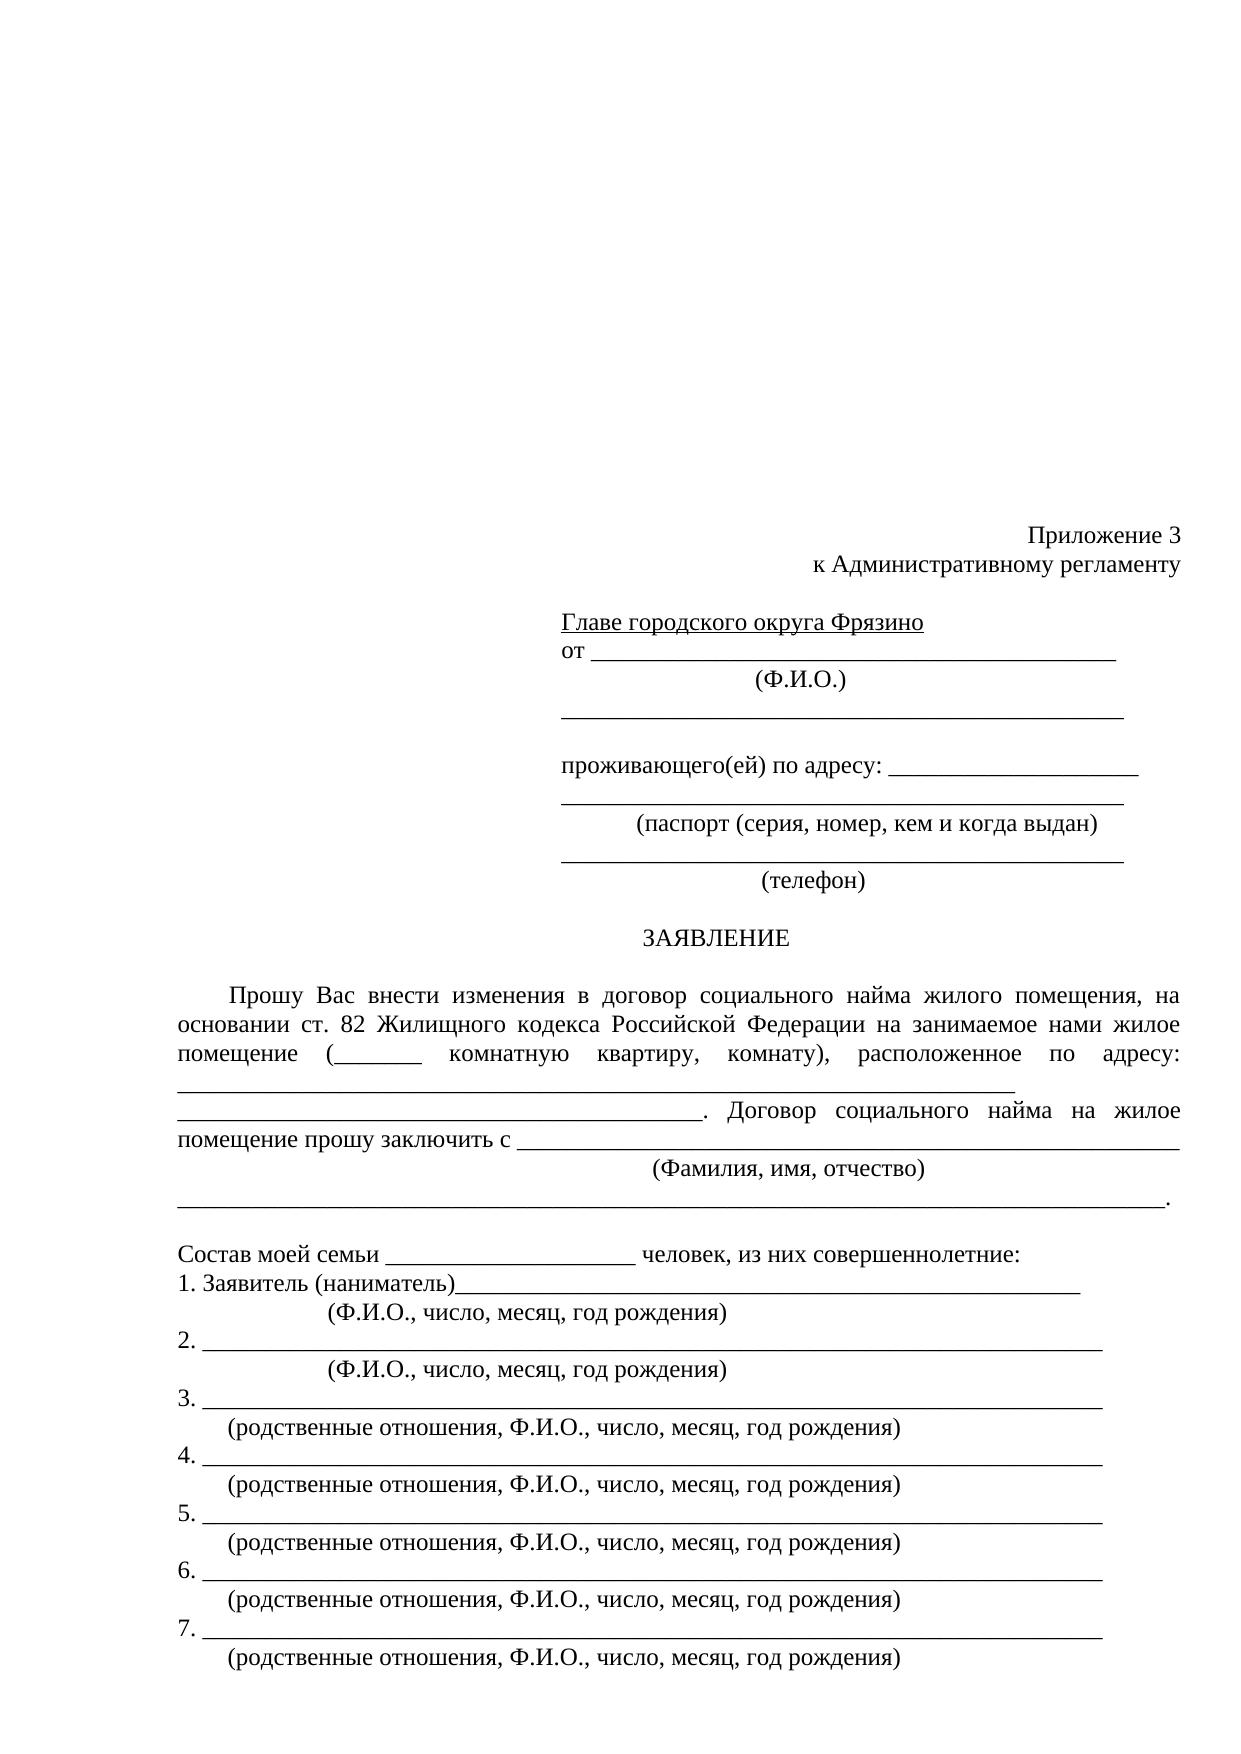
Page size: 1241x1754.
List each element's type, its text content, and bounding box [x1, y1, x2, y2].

text _____________________________________________ [561, 837, 1181, 866]
text к Административному регламенту [177, 549, 1181, 578]
text (Фамилия, имя, отчество) [177, 1153, 1181, 1182]
text Приложение 3 [177, 521, 1181, 549]
text (Ф.И.О., число, месяц, год рождения) [177, 1354, 1181, 1383]
text (Ф.И.О.) [561, 664, 1181, 693]
text _____________________________________________ [561, 779, 1181, 808]
text Прошу Вас внести изменения в договор социального найма жилого помещения, на основании ст. 82 Жилищного кодекса Российской Федерации на занимаемое нами жилое помещение (_______ комнатную квартиру, комнату), расположенное по адресу: ___________________________________________________________________ [177, 981, 1181, 1096]
text (родственные отношения, Ф.И.О., число, месяц, год рождения) [177, 1642, 1181, 1671]
text 6. ________________________________________________________________________ [177, 1556, 1181, 1584]
text 7. ________________________________________________________________________ [177, 1613, 1181, 1642]
text 3. ________________________________________________________________________ [177, 1383, 1181, 1412]
text 2. ________________________________________________________________________ [177, 1326, 1181, 1354]
text _______________________________________________________________________________. [177, 1182, 1181, 1211]
text (родственные отношения, Ф.И.О., число, месяц, год рождения) [177, 1527, 1181, 1556]
text __________________________________________. Договор социального найма на жилое помещение прошу заключить с _____________________________________________________ [177, 1096, 1181, 1153]
text (родственные отношения, Ф.И.О., число, месяц, год рождения) [177, 1469, 1181, 1498]
text 5. ________________________________________________________________________ [177, 1498, 1181, 1527]
text (Ф.И.О., число, месяц, год рождения) [177, 1297, 1181, 1326]
text Главе городского округа Фрязино [561, 607, 1181, 636]
text от __________________________________________ [561, 636, 1181, 664]
text (родственные отношения, Ф.И.О., число, месяц, год рождения) [177, 1584, 1181, 1613]
text 4. ________________________________________________________________________ [177, 1441, 1181, 1469]
text (паспорт (серия, номер, кем и когда выдан) [561, 808, 1181, 837]
text (телефон) [561, 866, 1181, 894]
text Состав моей семьи ____________________ человек, из них совершеннолетние: [177, 1239, 1181, 1268]
text (родственные отношения, Ф.И.О., число, месяц, год рождения) [177, 1412, 1181, 1441]
text 1. Заявитель (наниматель)__________________________________________________ [177, 1268, 1181, 1297]
text _____________________________________________ [561, 693, 1181, 722]
text проживающего(ей) по адресу: ____________________ [561, 751, 1181, 779]
text ЗАЯВЛЕНИЕ [177, 923, 1181, 952]
